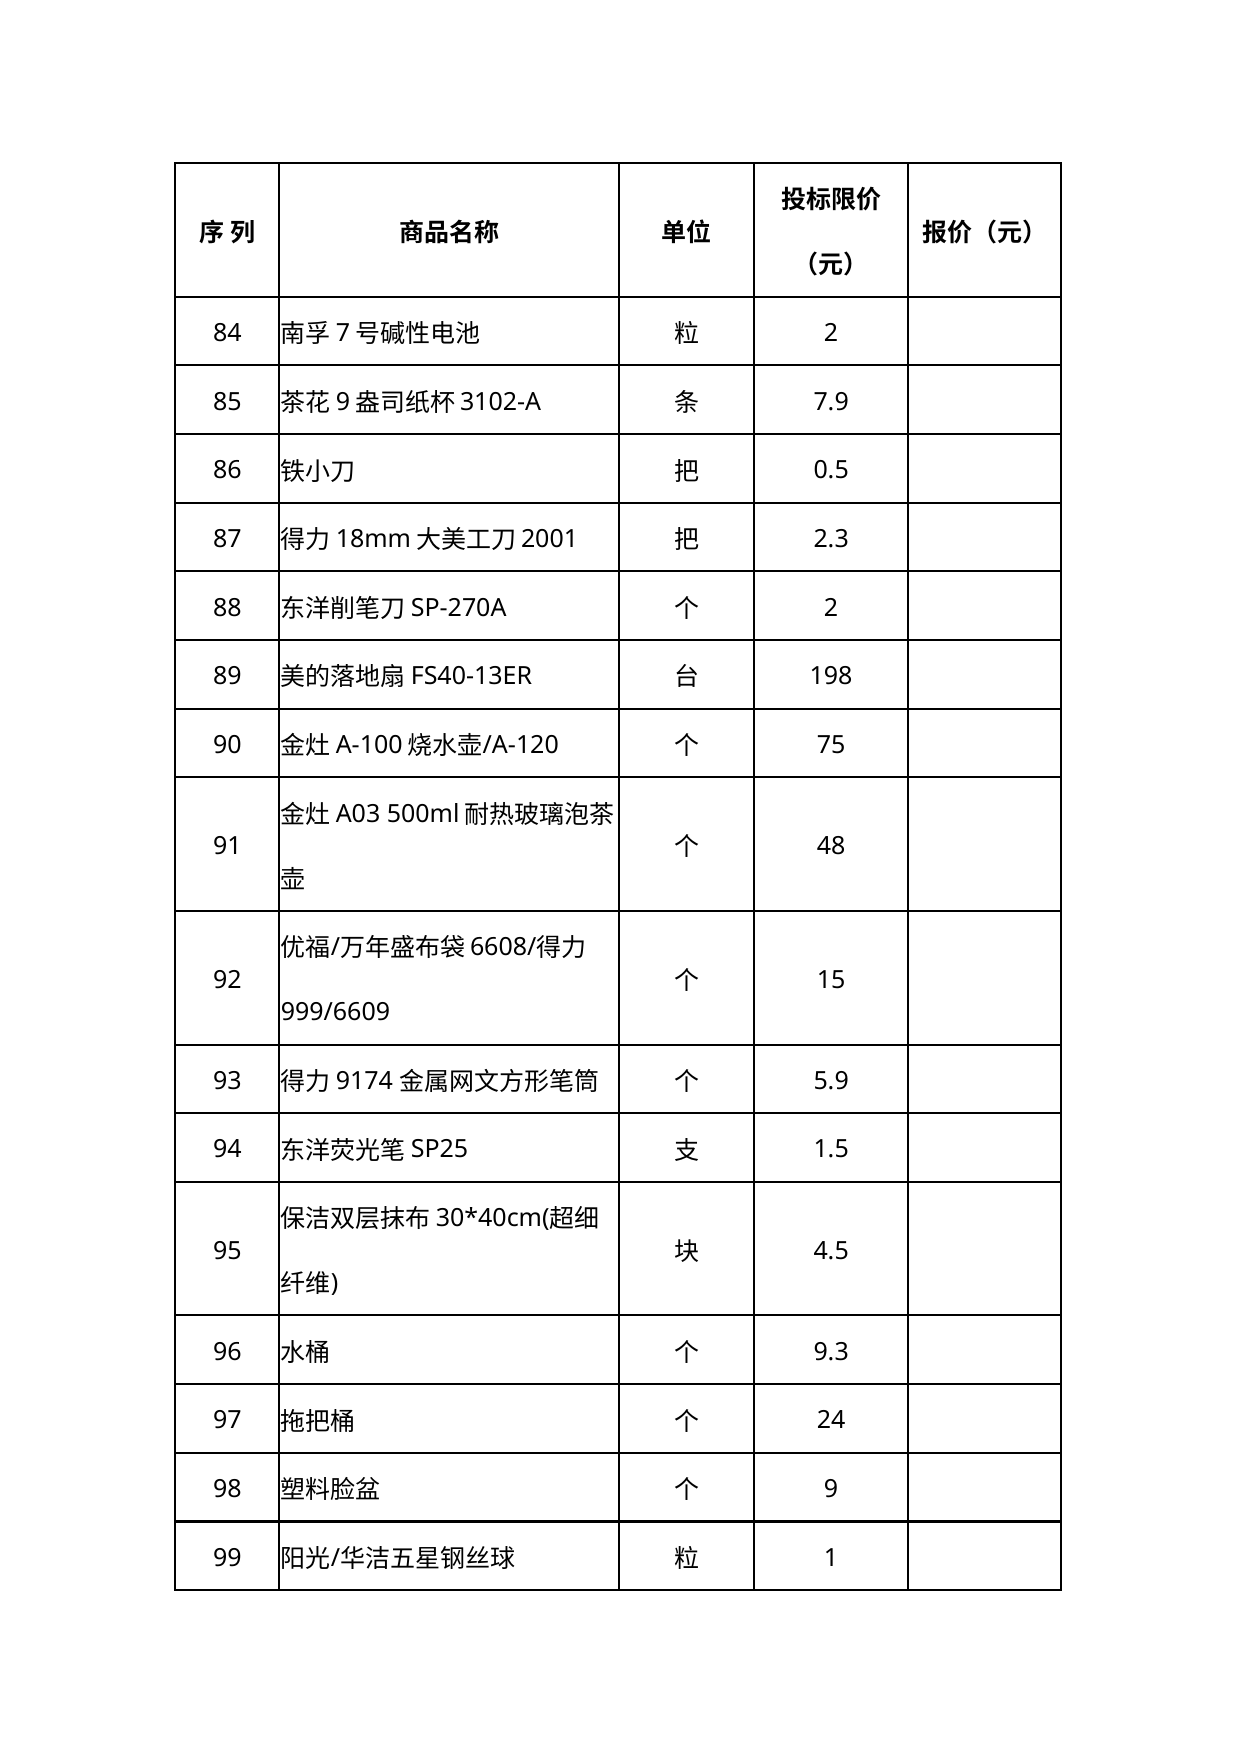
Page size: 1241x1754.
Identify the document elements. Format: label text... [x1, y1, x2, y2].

table_cell 90 [176, 710, 278, 776]
table_cell [909, 1183, 1060, 1314]
table_cell 塑料脸盆 [280, 1454, 618, 1520]
table_cell 88 [176, 572, 278, 639]
table_cell [909, 1523, 1060, 1589]
table_cell [909, 710, 1060, 776]
table_cell 个 [620, 1385, 753, 1452]
table_cell [909, 435, 1060, 502]
table_cell 84 [176, 298, 278, 364]
table_cell 93 [176, 1046, 278, 1112]
table_cell 198 [755, 641, 907, 707]
table_cell 个 [620, 1454, 753, 1520]
table_cell 2.3 [755, 504, 907, 570]
table_cell [909, 1454, 1060, 1520]
table_cell 5.9 [755, 1046, 907, 1112]
table_cell [909, 298, 1060, 364]
table_cell 粒 [620, 298, 753, 364]
table_cell 92 [176, 912, 278, 1043]
table_cell 金灶A-100烧水壶/A-120 [280, 710, 618, 776]
table_cell 15 [755, 912, 907, 1043]
table_cell [909, 366, 1060, 433]
table_header 商品名称 [280, 164, 618, 296]
table_cell 99 [176, 1523, 278, 1589]
table_cell 9.3 [755, 1316, 907, 1383]
table_cell 金灶A03 500ml耐热玻璃泡茶壶 [280, 778, 618, 910]
table_cell 7.9 [755, 366, 907, 433]
table_cell [909, 778, 1060, 910]
table_cell 个 [620, 912, 753, 1043]
table_cell 个 [620, 1046, 753, 1112]
table_cell 91 [176, 778, 278, 910]
table_cell 24 [755, 1385, 907, 1452]
table_cell 2 [755, 298, 907, 364]
table_cell 48 [755, 778, 907, 910]
table_cell [909, 572, 1060, 639]
table_header 单位 [620, 164, 753, 296]
table_cell 把 [620, 435, 753, 502]
table_cell 95 [176, 1183, 278, 1314]
table_cell 个 [620, 572, 753, 639]
table_cell 优福/万年盛布袋6608/得力999/6609 [280, 912, 618, 1043]
table_cell 85 [176, 366, 278, 433]
table_cell 保洁双层抹布30*40cm(超细纤维) [280, 1183, 618, 1314]
table_cell [909, 504, 1060, 570]
table_cell 87 [176, 504, 278, 570]
table_cell 东洋荧光笔SP25 [280, 1114, 618, 1181]
table_cell 得力9174 金属网文方形笔筒 [280, 1046, 618, 1112]
table_cell 阳光/华洁五星钢丝球 [280, 1523, 618, 1589]
table_cell 水桶 [280, 1316, 618, 1383]
table_cell 9 [755, 1454, 907, 1520]
table_cell 条 [620, 366, 753, 433]
table_cell 得力18mm大美工刀2001 [280, 504, 618, 570]
table_cell 台 [620, 641, 753, 707]
table_cell 个 [620, 710, 753, 776]
table_cell 98 [176, 1454, 278, 1520]
table_cell 支 [620, 1114, 753, 1181]
table_cell 0.5 [755, 435, 907, 502]
table_cell 茶花9盎司纸杯3102-A [280, 366, 618, 433]
table_cell 86 [176, 435, 278, 502]
table_cell 75 [755, 710, 907, 776]
table_cell 南孚7号碱性电池 [280, 298, 618, 364]
table_cell 个 [620, 1316, 753, 1383]
table_header 投标限价（元） [755, 164, 907, 296]
table_cell 4.5 [755, 1183, 907, 1314]
table_cell 2 [755, 572, 907, 639]
table_header 序 列 [176, 164, 278, 296]
table_cell [909, 912, 1060, 1043]
table_cell [909, 1385, 1060, 1452]
table_cell 97 [176, 1385, 278, 1452]
table_cell 拖把桶 [280, 1385, 618, 1452]
table_cell 96 [176, 1316, 278, 1383]
table_cell 94 [176, 1114, 278, 1181]
table_cell [909, 1316, 1060, 1383]
table_cell [909, 641, 1060, 707]
table_cell 1 [755, 1523, 907, 1589]
table_cell 美的落地扇FS40-13ER [280, 641, 618, 707]
table_cell 89 [176, 641, 278, 707]
table_cell [909, 1114, 1060, 1181]
table_cell [909, 1046, 1060, 1112]
table_cell 把 [620, 504, 753, 570]
table_cell 东洋削笔刀SP-270A [280, 572, 618, 639]
table_cell 粒 [620, 1523, 753, 1589]
table_cell 1.5 [755, 1114, 907, 1181]
table_cell 个 [620, 778, 753, 910]
table_cell 铁小刀 [280, 435, 618, 502]
table_cell 块 [620, 1183, 753, 1314]
table_header 报价（元） [909, 164, 1060, 296]
